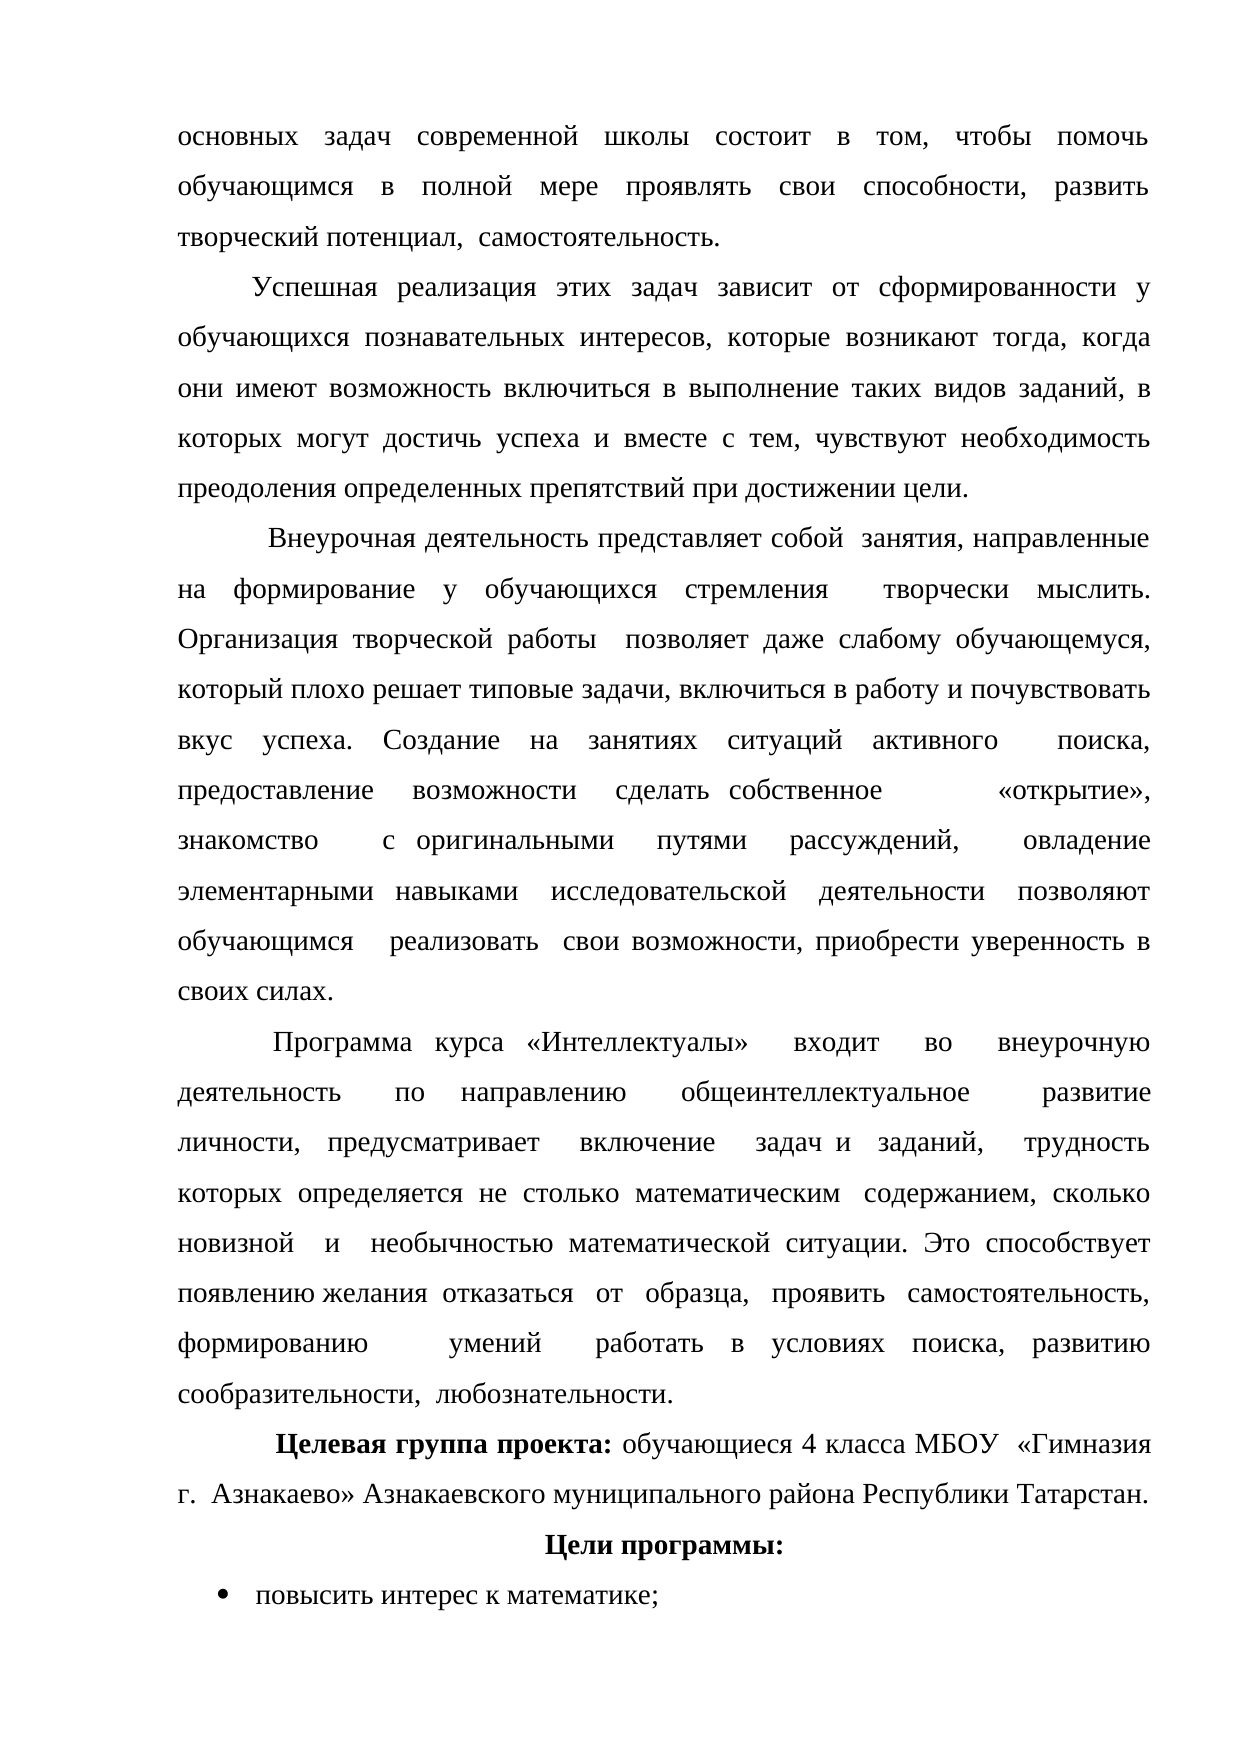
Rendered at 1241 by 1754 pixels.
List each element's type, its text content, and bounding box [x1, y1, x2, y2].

text Цели программы: [177, 1527, 1152, 1560]
text Успешная реализация этих задач зависит от сформированности у обучающихся познавательных интересов, которые возникают тогда, когда они имеют возможность включиться в выполнение таких видов заданий, в которых могут достичь успеха и вместе с тем, чувствуют необходимость преодоления определенных препятствий при достижении цели. [177, 269, 1152, 504]
text Программа курса «Интеллектуалы» входит во внеурочную деятельность по направлению общеинтеллектуальное развитие личности, предусматривает включение задач и заданий, трудность которых определяется не столько математическим содержанием, сколько новизной и необычностью математической ситуации. Это способствует появлению желания отказаться от образца, проявить самостоятельность, формированию умений работать в условиях поиска, развитию сообразительности, любознательности. [177, 1024, 1152, 1409]
list повысить интерес к математике; [218, 1577, 1152, 1611]
text Целевая группа проекта: обучающиеся 4 класса МБОУ «Гимназия г. Азнакаево» Азнакаевского муниципального района Республики Татарстан. [177, 1426, 1152, 1510]
text Внеурочная деятельность представляет собой занятия, направленные на формирование у обучающихся стремления творчески мыслить. Организация творческой работы позволяет даже слабому обучающемуся, который плохо решает типовые задачи, включиться в работу и почувствовать вкус успеха. Создание на занятиях ситуаций активного поиска, предоставление возможности сделать собственное «открытие», знакомство с оригинальными путями рассуждений, овладение элементарными навыками исследовательской деятельности позволяют обучающимся реализовать свои возможности, приобрести уверенность в своих силах. [177, 521, 1152, 1007]
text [177, 118, 1149, 252]
